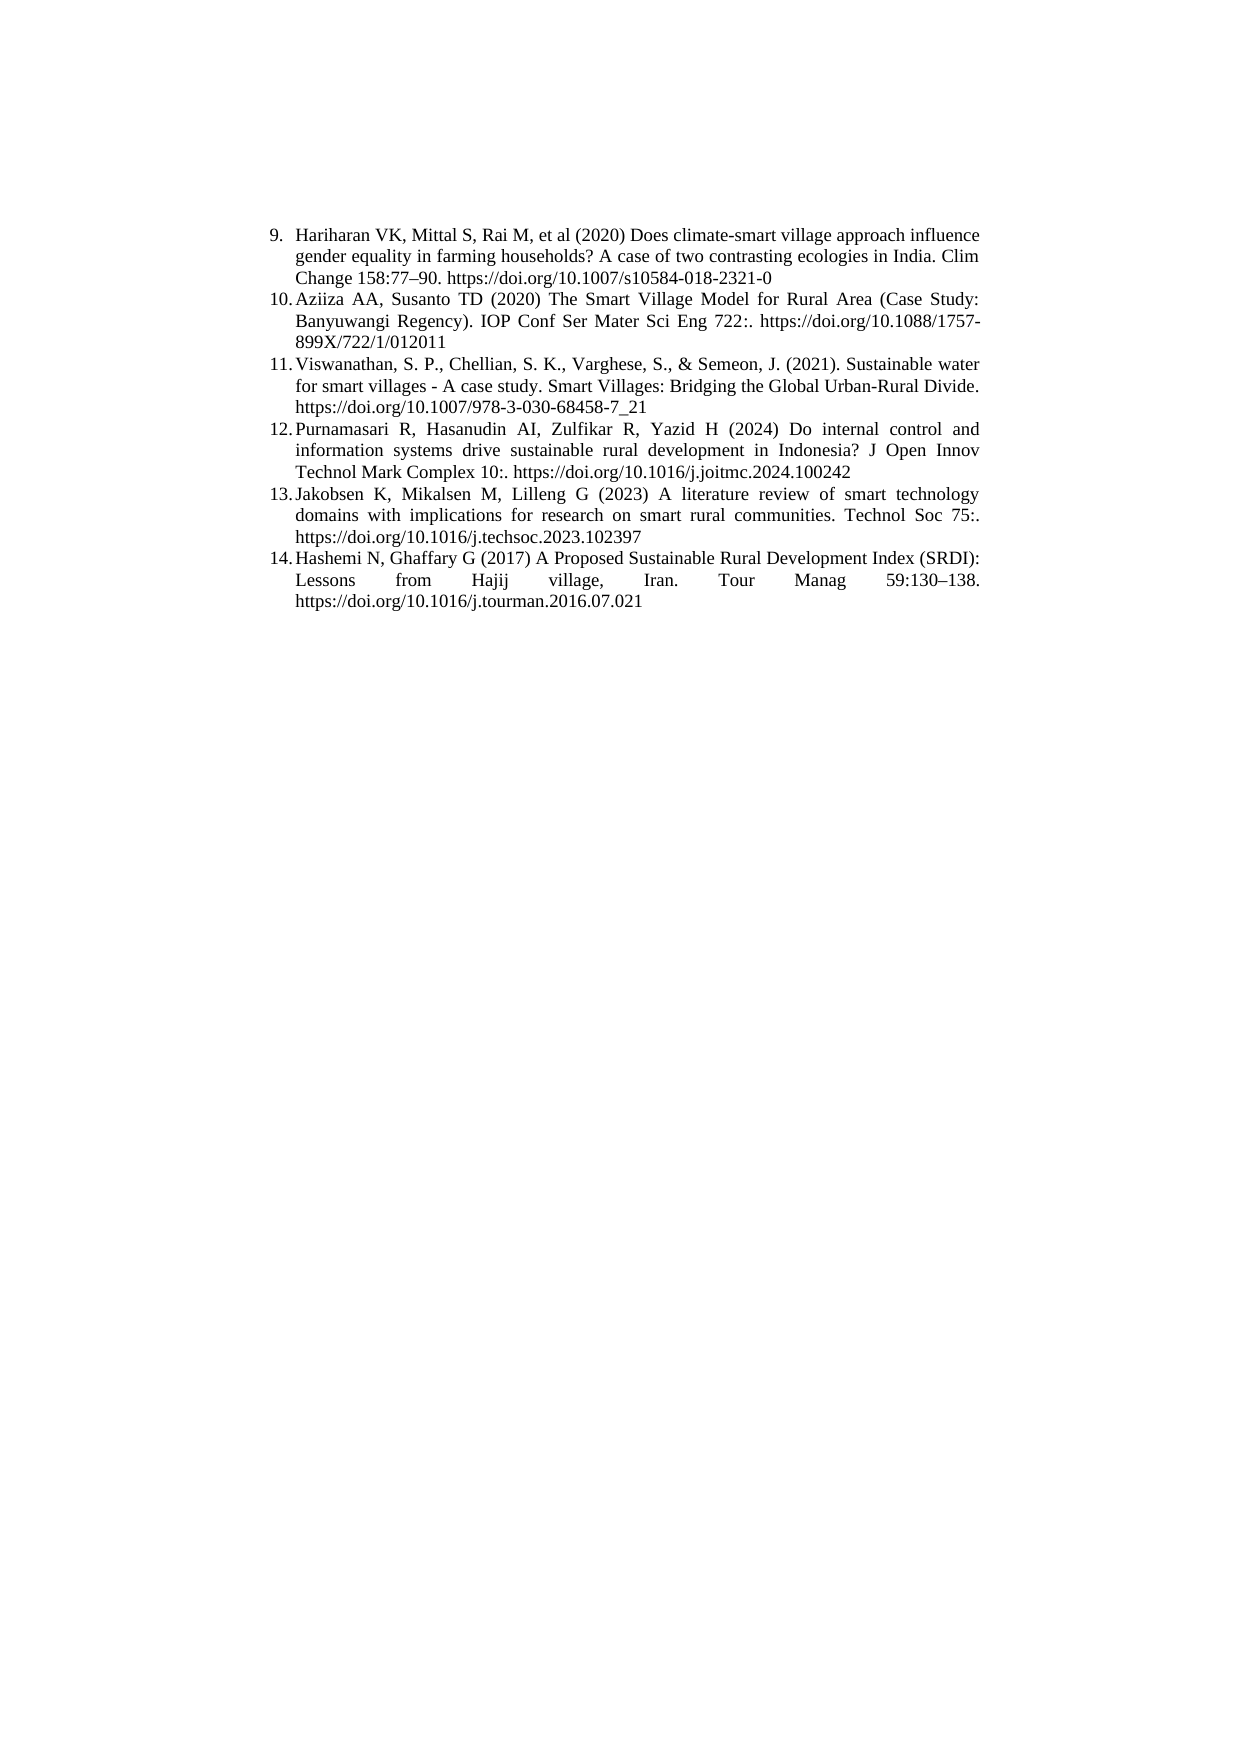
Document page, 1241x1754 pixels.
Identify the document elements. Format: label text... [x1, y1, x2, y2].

list Jakobsen K, Mikalsen M, Lilleng G (2023) A literature review of smart technology domains with implications for research on smart rural communities. Technol Soc 75:. https://doi.org/10.1016/j.techsoc.2023.102397 [269, 482, 981, 547]
list Aziiza AA, Susanto TD (2020) The Smart Village Model for Rural Area (Case Study: Banyuwangi Regency). IOP Conf Ser Mater Sci Eng 722:. https://doi.org/10.1088/1757-899X/722/1/012011 [269, 288, 981, 353]
list Viswanathan, S. P., Chellian, S. K., Varghese, S., & Semeon, J. (2021). Sustainable water for smart villages - A case study. Smart Villages: Bridging the Global Urban-Rural Divide. https://doi.org/10.1007/978-3-030-68458-7_21 [269, 353, 981, 418]
list Hashemi N, Ghaffary G (2017) A Proposed Sustainable Rural Development Index (SRDI): Lessons from Hajij village, Iran. Tour Manag 59:130–138. https://doi.org/10.1016/j.tourman.2016.07.021 [269, 547, 981, 612]
list Hariharan VK, Mittal S, Rai M, et al (2020) Does climate-smart village approach influence gender equality in farming households? A case of two contrasting ecologies in India. Clim Change 158:77–90. https://doi.org/10.1007/s10584-018-2321-0 [269, 224, 981, 288]
list Purnamasari R, Hasanudin AI, Zulfikar R, Yazid H (2024) Do internal control and information systems drive sustainable rural development in Indonesia? J Open Innov Technol Mark Complex 10:. https://doi.org/10.1016/j.joitmc.2024.100242 [269, 418, 981, 482]
